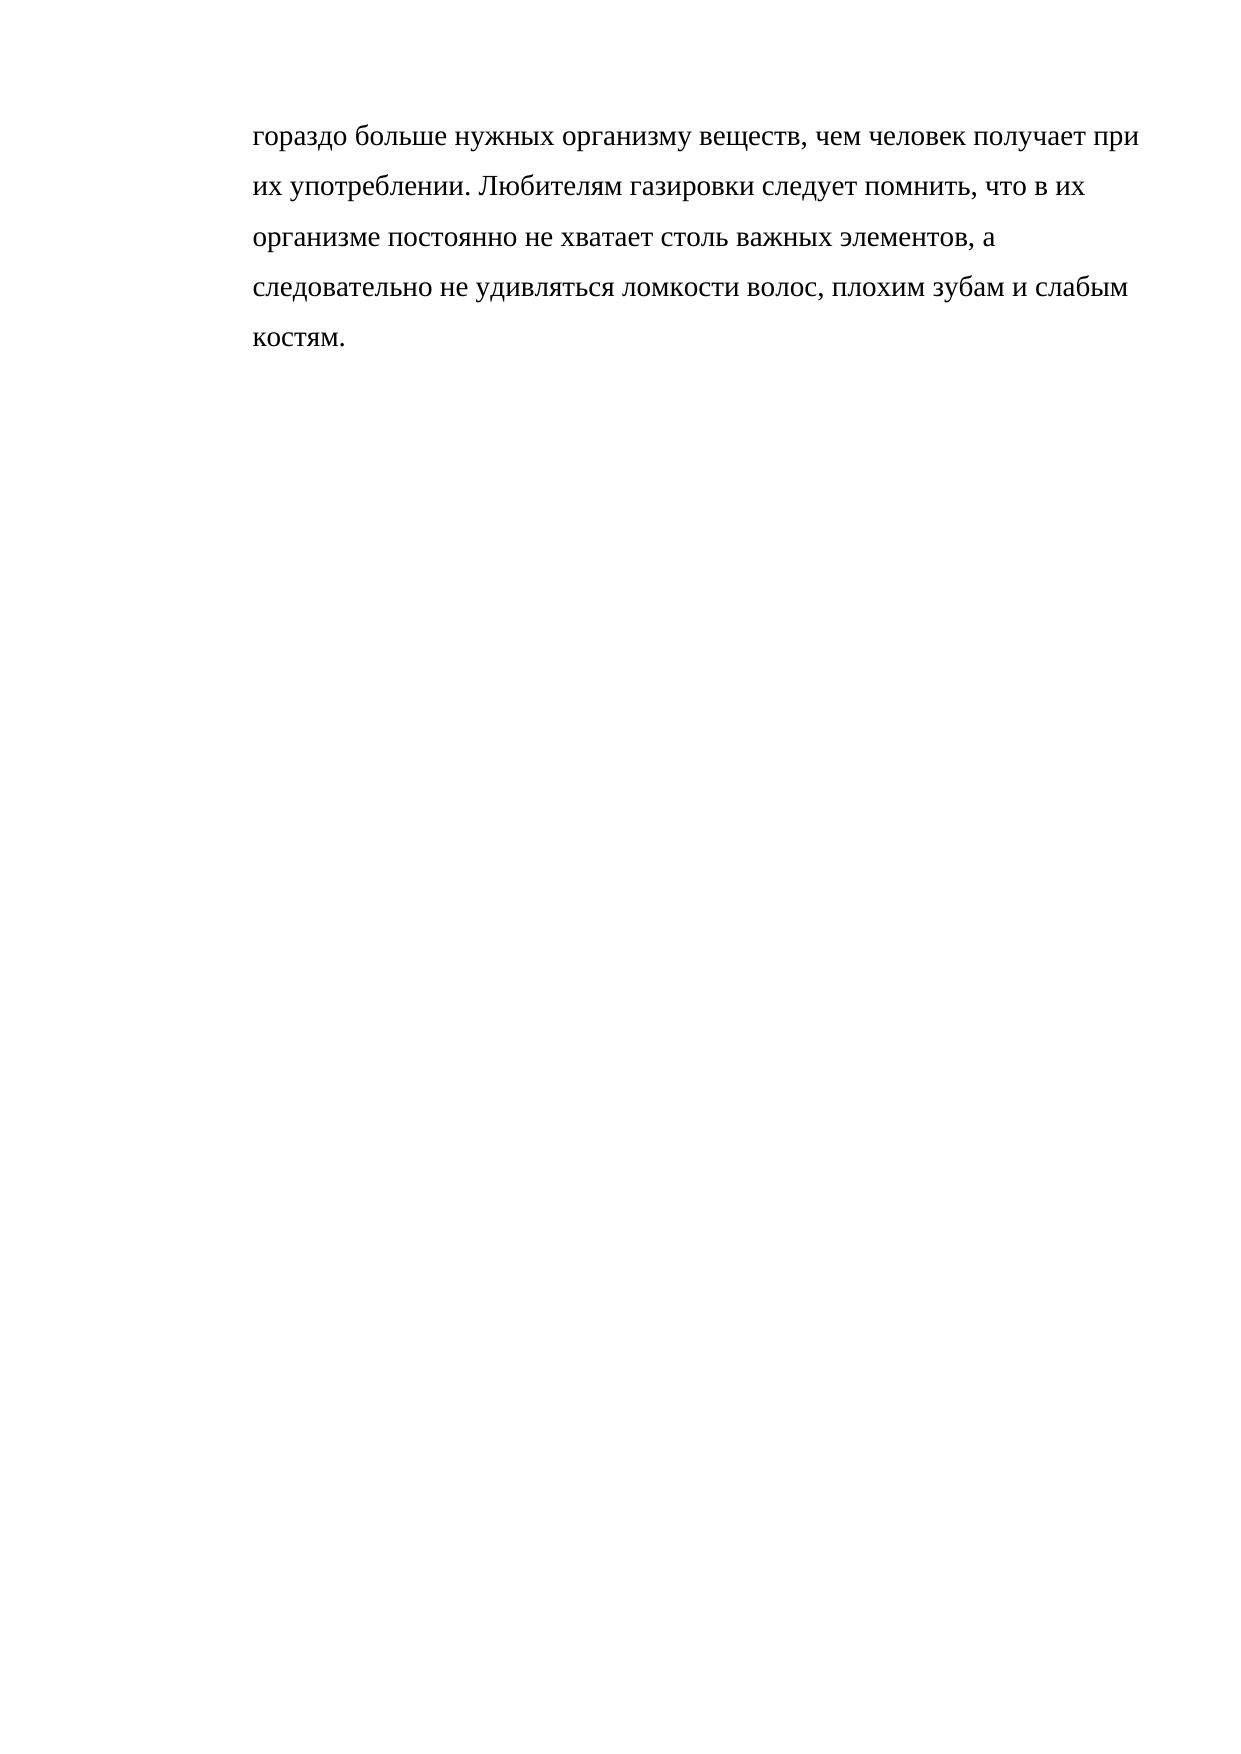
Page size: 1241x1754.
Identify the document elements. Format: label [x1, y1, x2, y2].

list [215, 118, 1152, 353]
